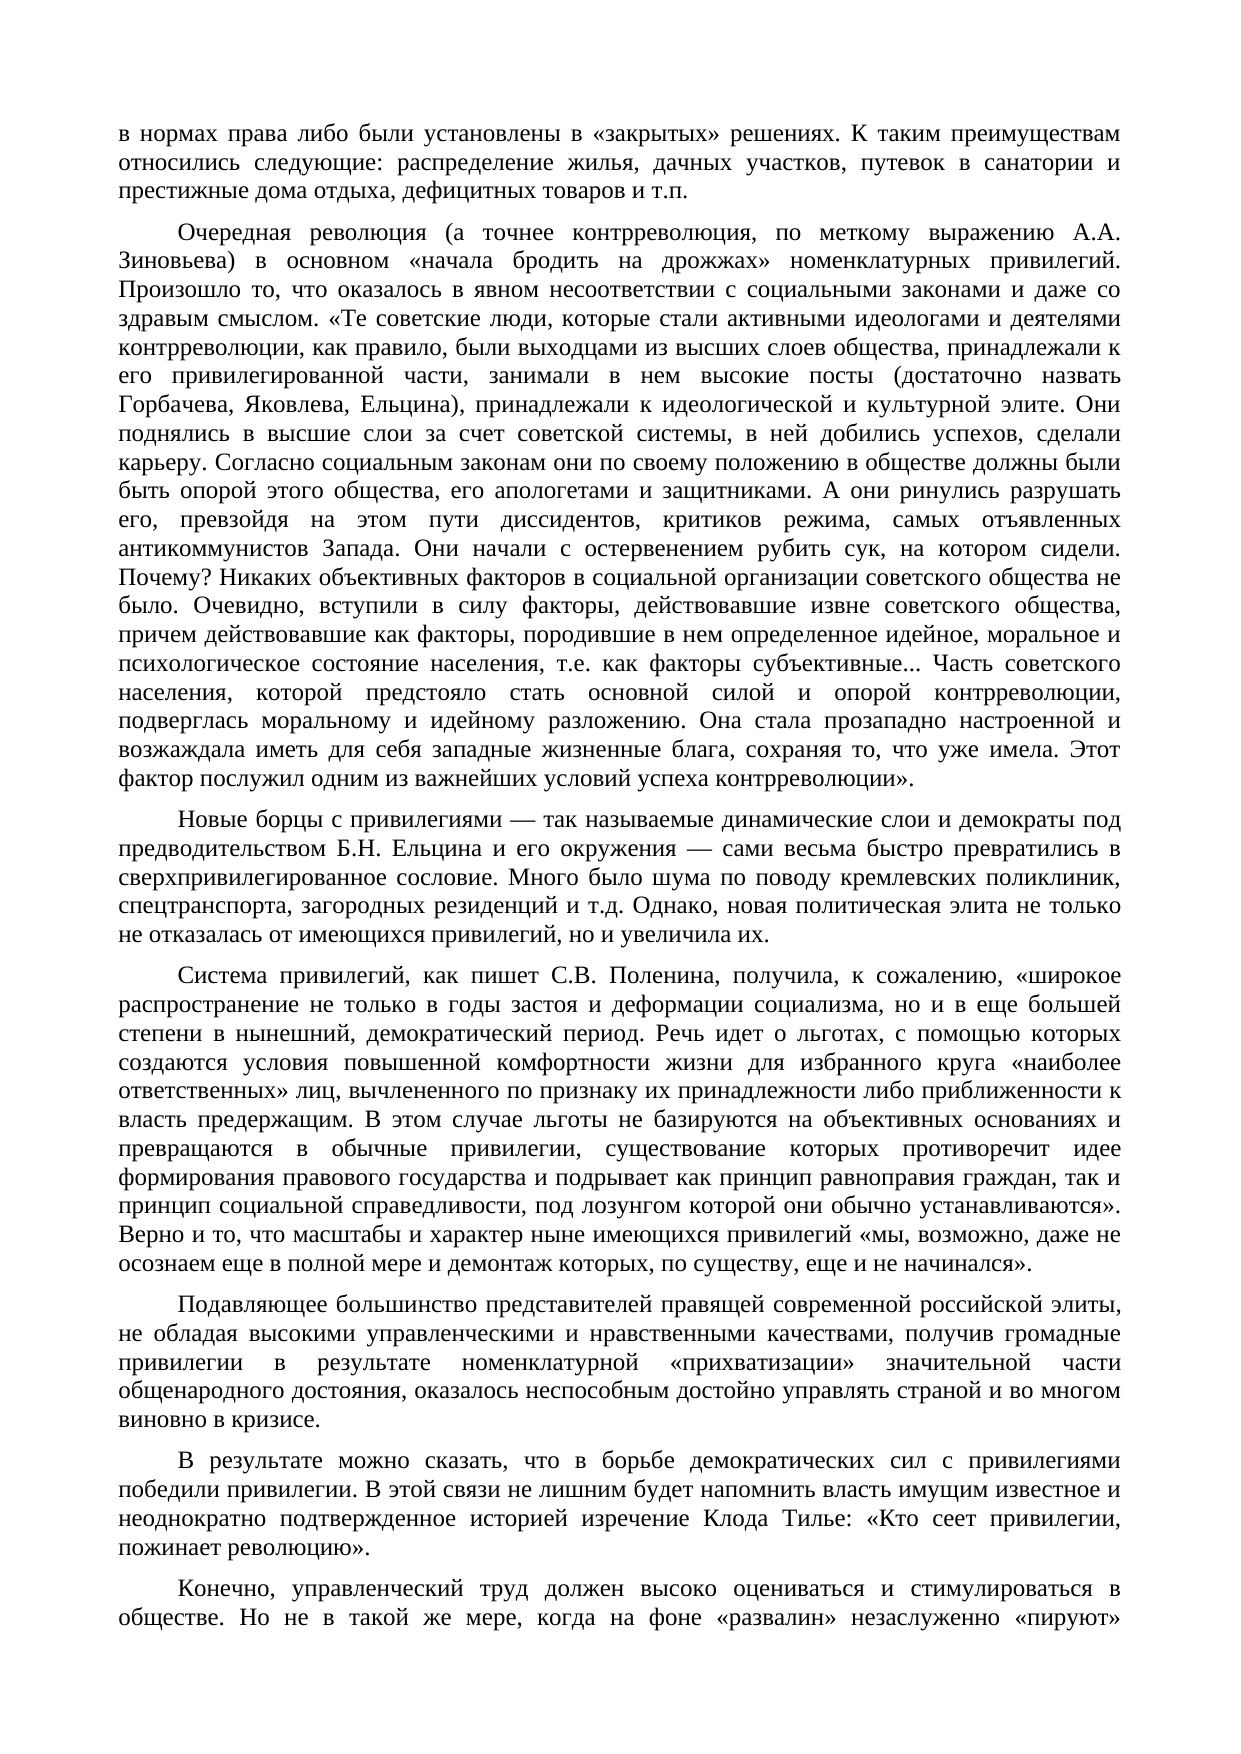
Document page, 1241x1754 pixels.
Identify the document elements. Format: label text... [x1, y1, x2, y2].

text В результате можно сказать, что в борьбе демократических сил с привилегиями победили привилегии. В этой связи не лишним будет напомнить власть имущим известное и неоднократно подтвержденное историей изречение Клода Тилье: «Кто сеет привилегии, пожинает революцию». [118, 1446, 1122, 1561]
text Система привилегий, как пишет С.В. Поленина, получила, к сожалению, «широкое распространение не только в годы застоя и деформации социализма, но и в еще большей степени в нынешний, демократический период. Речь идет о льготах, с помощью которых создаются условия повышенной комфортности жизни для избранного круга «наиболее ответственных» лиц, вычлененного по признаку их принадлежности либо приближенности к власть предержащим. В этом случае льготы не базируются на объективных основаниях и превращаются в обычные привилегии, существование которых противоречит идее формирования правового государства и подрывает как принцип равноправия граждан, так и принцип социальной справедливости, под лозунгом которой они обычно устанавливаются». Верно и то, что масштабы и характер ныне имеющихся привилегий «мы, возможно, даже не осознаем еще в полной мере и демонтаж которых, по существу, еще и не начинался». [118, 961, 1122, 1277]
text Подавляющее большинство представителей правящей современной российской элиты, не обладая высокими управленческими и нравственными качествами, получив громадные привилегии в результате номенклатурной «прихватизации» значительной части общенародного достояния, оказалось неспособным достойно управлять страной и во многом виновно в кризисе. [118, 1289, 1122, 1433]
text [118, 1573, 1122, 1631]
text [118, 118, 1122, 204]
text Новые борцы с привилегиями — так называемые динамические слои и демократы под предводительством Б.Н. Ельцина и его окружения — сами весьма быстро превратились в сверхпривилегированное сословие. Много было шума по поводу кремлевских поликлиник, спецтранспорта, загородных резиденций и т.д. Однако, новая политическая элита не только не отказалась от имеющихся привилегий, но и увеличила их. [118, 804, 1122, 948]
text Очередная революция (а точнее контрреволюция, по меткому выражению А.А. Зиновьева) в основном «начала бродить на дрожжах» номенклатурных привилегий. Произошло то, что оказалось в явном несоответствии с социальными законами и даже со здравым смыслом. «Те советские люди, которые стали активными идеологами и деятелями контрреволюции, как правило, были выходцами из высших слоев общества, принадлежали к его привилегированной части, занимали в нем высокие посты (достаточно назвать Горбачева, Яковлева, Ельцина), принадлежали к идеологической и культурной элите. Они поднялись в высшие слои за счет советской системы, в ней добились успехов, сделали карьеру. Согласно социальным законам они по своему положению в обществе должны были быть опорой этого общества, его апологетами и защитниками. А они ринулись разрушать его, превзойдя на этом пути диссидентов, критиков режима, самых отъявленных антикоммунистов Запада. Они начали с остервенением рубить сук, на котором сидели. Почему? Никаких объективных факторов в социальной организации советского общества не было. Очевидно, вступили в силу факторы, действовавшие извне советского общества, причем действовавшие как факторы, породившие в нем определенное идейное, моральное и психологическое состояние населения, т.е. как факторы субъективные... Часть советского населения, которой предстояло стать основной силой и опорой контрреволюции, подверглась моральному и идейному разложению. Она стала прозападно настроенной и возжаждала иметь для себя западные жизненные блага, сохраняя то, что уже имела. Этот фактор послужил одним из важнейших условий успеха контрреволюции». [118, 217, 1122, 792]
